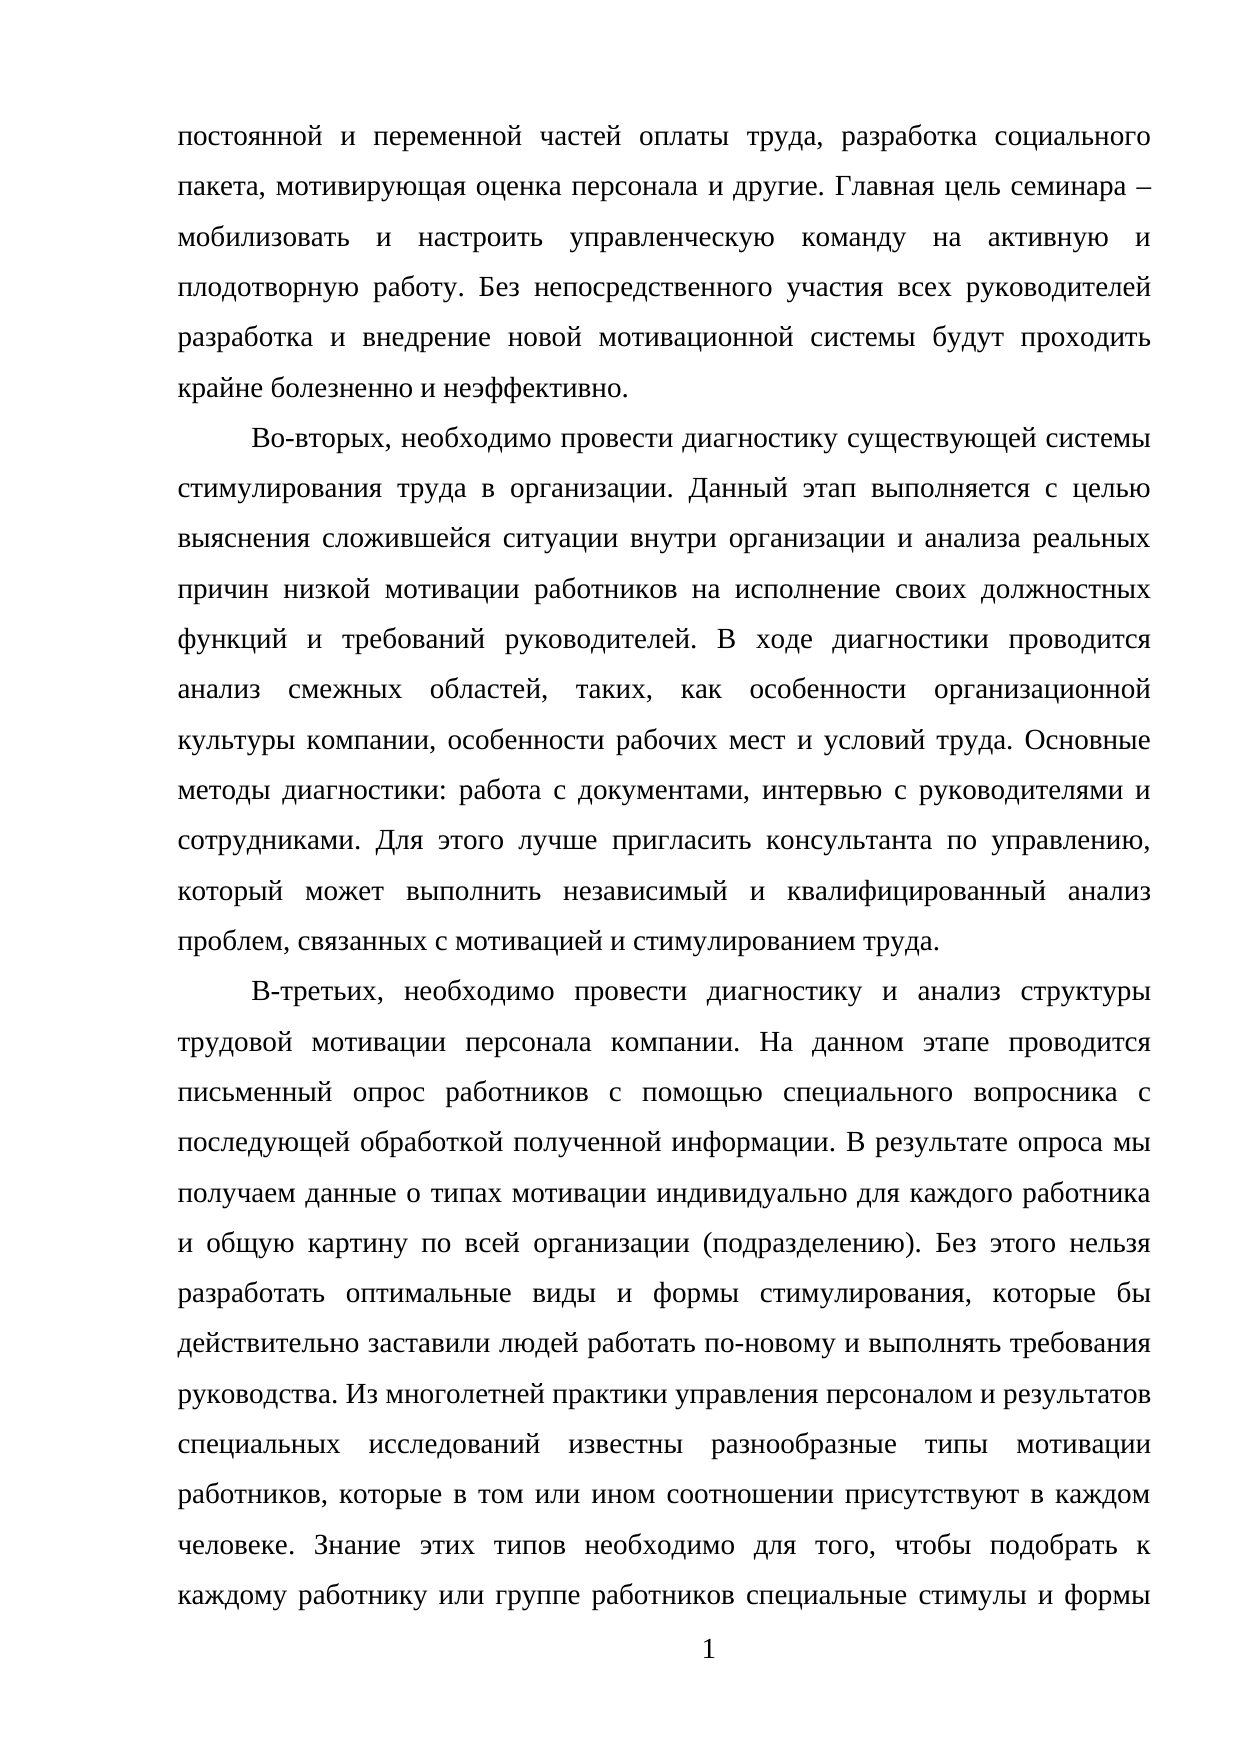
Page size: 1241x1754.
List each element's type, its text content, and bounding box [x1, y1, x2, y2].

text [177, 118, 1152, 403]
text Во-вторых, необходимо провести диагностику существующей системы стимулирования труда в организации. Данный этап выполняется с целью выяснения сложившейся ситуации внутри организации и анализа реальных причин низкой мотивации работников на исполнение своих должностных функций и требований руководителей. В ходе диагностики проводится анализ смежных областей, таких, как особенности организационной культуры компании, особенности рабочих мест и условий труда. Основные методы диагностики: работа с документами, интервью с руководителями и сотрудниками. Для этого лучше пригласить консультанта по управлению, который может выполнить независимый и квалифицированный анализ проблем, связанных с мотивацией и стимулированием труда. [177, 420, 1152, 957]
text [177, 973, 1152, 1611]
